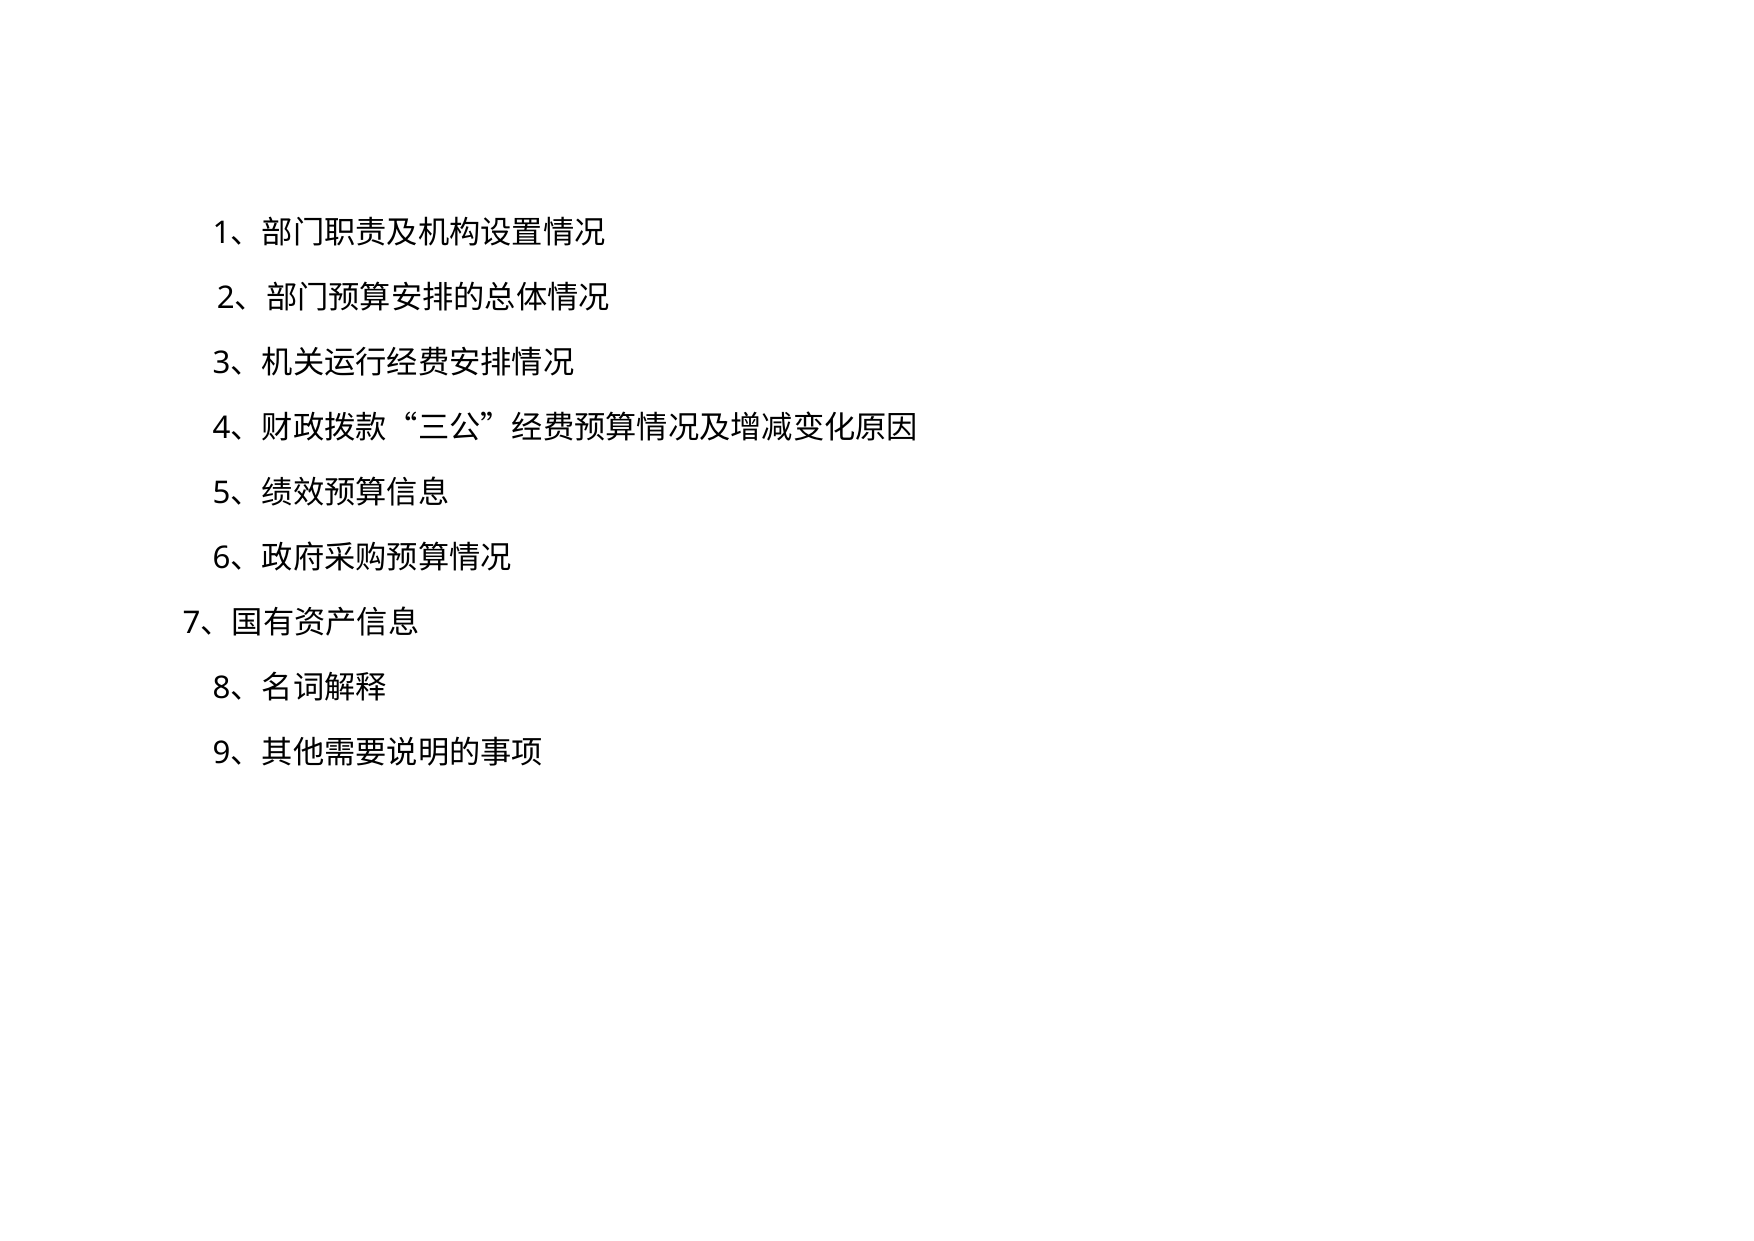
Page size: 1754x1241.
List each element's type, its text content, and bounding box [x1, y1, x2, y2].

text 7、国有资产信息 [150, 588, 1604, 653]
text 2、部门预算安排的总体情况 [150, 263, 1604, 328]
text 3、机关运行经费安排情况 [150, 328, 1604, 393]
list 部门职责及机构设置情况 [150, 198, 1604, 263]
text 4、财政拨款“三公”经费预算情况及增减变化原因 [150, 393, 1604, 458]
text 8、名词解释 [150, 653, 1604, 718]
text 9、其他需要说明的事项 [150, 718, 1604, 783]
text 5、绩效预算信息 [150, 458, 1604, 523]
text 6、政府采购预算情况 [150, 523, 1604, 588]
